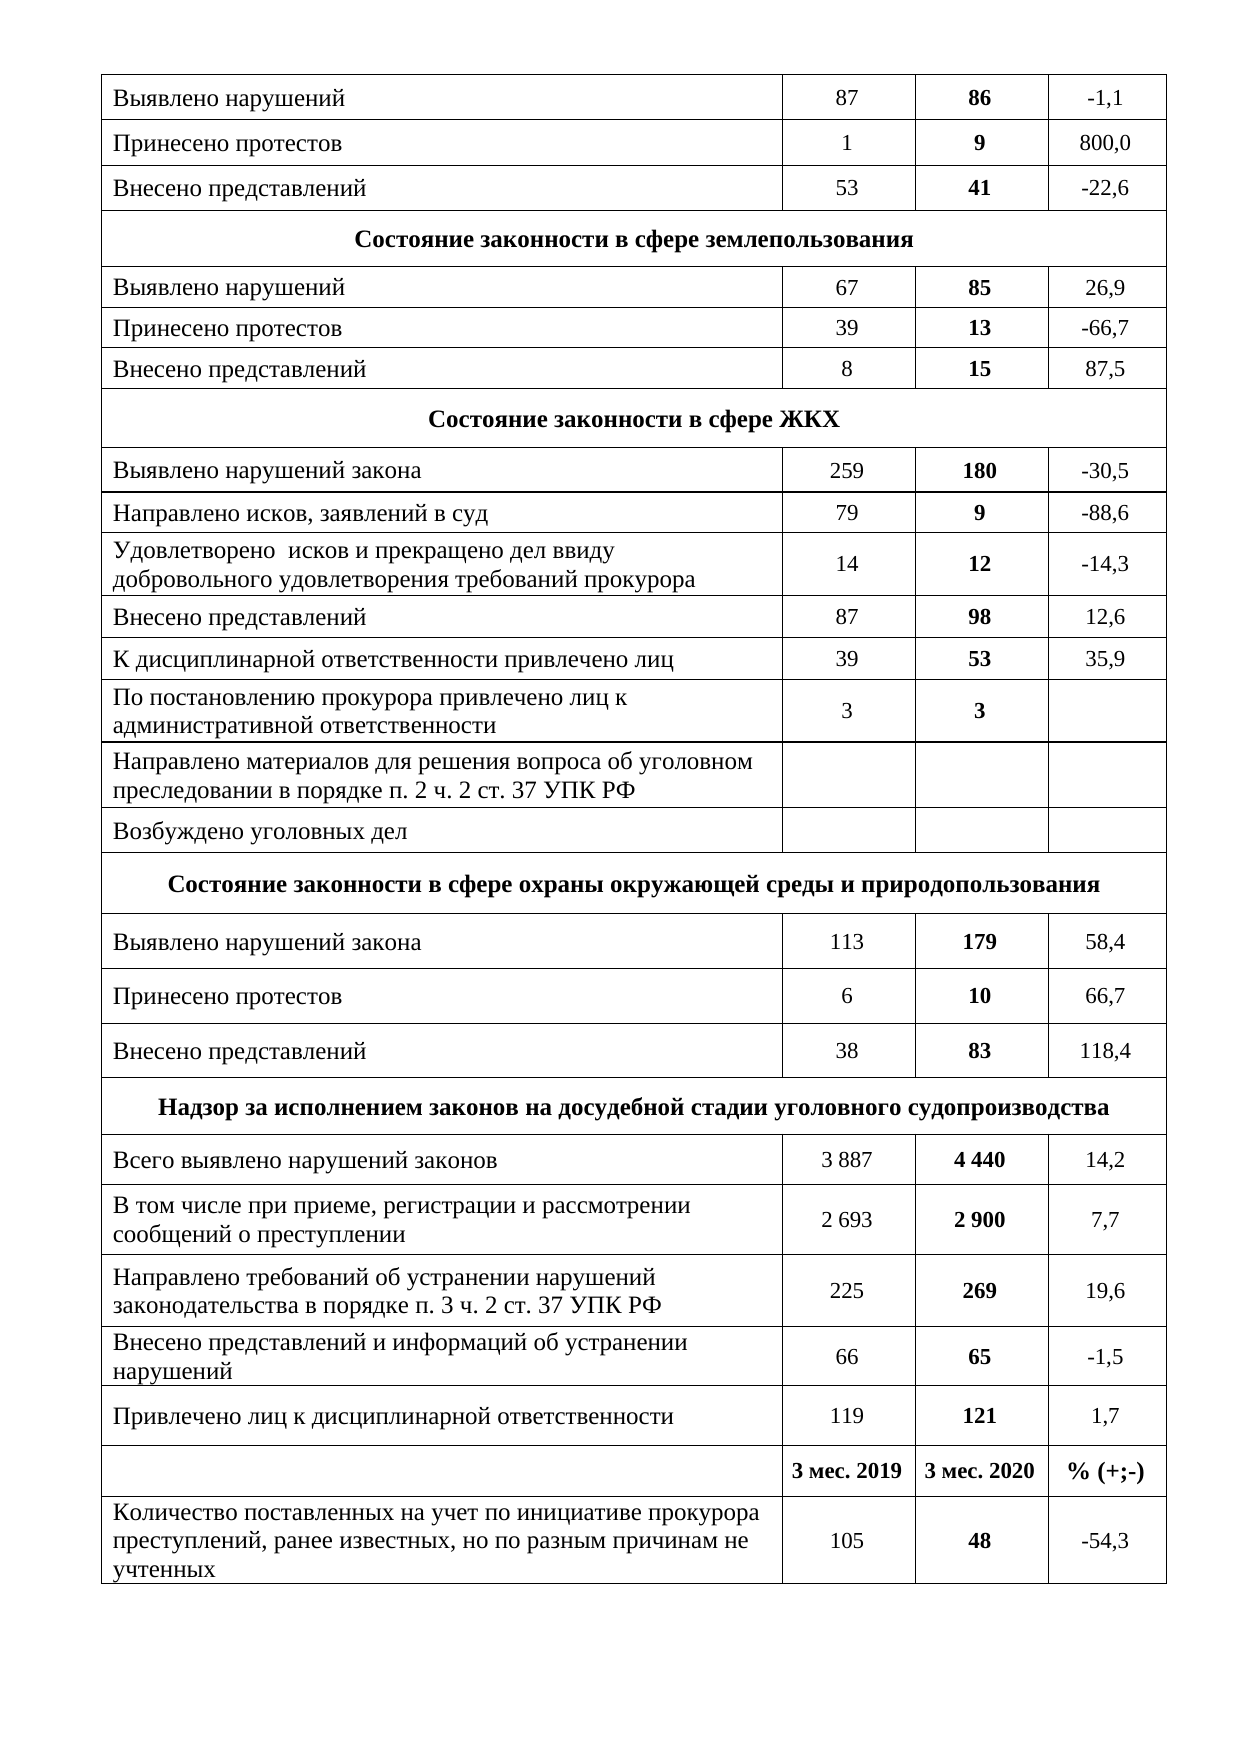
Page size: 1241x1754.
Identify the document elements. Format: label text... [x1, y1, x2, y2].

table_cell 2 693 [783, 1185, 915, 1254]
table_cell 48 [916, 1497, 1048, 1583]
table_cell [1049, 743, 1166, 807]
table_cell 9 [916, 120, 1048, 164]
table_cell [783, 808, 915, 852]
table_cell [1049, 808, 1166, 852]
table_cell 87,5 [1049, 348, 1166, 388]
table_cell 14,2 [1049, 1135, 1166, 1183]
table_cell 118,4 [1049, 1024, 1166, 1077]
table_cell 225 [783, 1255, 915, 1326]
table_cell [916, 743, 1048, 807]
table_cell По постановлению прокурора привлечено лиц к административной ответственности [102, 680, 782, 741]
table_cell -30,5 [1049, 448, 1166, 491]
table_cell Внесено представлений [102, 348, 782, 388]
table_cell 4 440 [916, 1135, 1048, 1183]
table_cell Всего выявлено нарушений законов [102, 1135, 782, 1183]
table_cell 7,7 [1049, 1185, 1166, 1254]
table_cell 53 [783, 166, 915, 210]
table_cell 1,7 [1049, 1386, 1166, 1444]
table_cell Привлечено лиц к дисциплинарной ответственности [102, 1386, 782, 1444]
table_cell [1049, 680, 1166, 741]
table_cell Принесено протестов [102, 120, 782, 164]
table_cell Выявлено нарушений закона [102, 448, 782, 491]
table_cell 35,9 [1049, 638, 1166, 679]
table_cell 15 [916, 348, 1048, 388]
table_cell Принесено протестов [102, 969, 782, 1023]
table_cell Выявлено нарушений [102, 267, 782, 307]
table_cell 9 [916, 493, 1048, 532]
table_cell -22,6 [1049, 166, 1166, 210]
table_cell 8 [783, 348, 915, 388]
table_cell 79 [783, 493, 915, 532]
table_cell 87 [783, 596, 915, 637]
table_cell Внесено представлений [102, 596, 782, 637]
table_cell 67 [783, 267, 915, 307]
table_cell 65 [916, 1327, 1048, 1385]
table_cell 86 [916, 75, 1048, 119]
table_cell 58,4 [1049, 914, 1166, 968]
table_cell 1 [783, 120, 915, 164]
table_cell -1,1 [1049, 75, 1166, 119]
table_cell 3 [783, 680, 915, 741]
table_cell Возбуждено уголовных дел [102, 808, 782, 852]
table_cell Надзор за исполнением законов на досудебной стадии уголовного судопроизводства [102, 1078, 1166, 1133]
table_cell 12,6 [1049, 596, 1166, 637]
table_cell 3 887 [783, 1135, 915, 1183]
table_cell Выявлено нарушений [102, 75, 782, 119]
table_cell К дисциплинарной ответственности привлечено лиц [102, 638, 782, 679]
table_cell 85 [916, 267, 1048, 307]
table_cell Состояние законности в сфере ЖКХ [102, 389, 1166, 447]
table_cell -66,7 [1049, 308, 1166, 347]
table_cell 12 [916, 533, 1048, 594]
table_cell Направлено исков, заявлений в суд [102, 493, 782, 532]
table_cell 105 [783, 1497, 915, 1583]
table_cell 259 [783, 448, 915, 491]
table_cell [916, 808, 1048, 852]
table_cell Принесено протестов [102, 308, 782, 347]
table_cell % (+;-) [1049, 1446, 1166, 1496]
table_cell 179 [916, 914, 1048, 968]
table_cell 66,7 [1049, 969, 1166, 1023]
table_cell -88,6 [1049, 493, 1166, 532]
table_cell 121 [916, 1386, 1048, 1444]
table_cell 269 [916, 1255, 1048, 1326]
table_cell -1,5 [1049, 1327, 1166, 1385]
table_cell 6 [783, 969, 915, 1023]
table_cell 13 [916, 308, 1048, 347]
table_cell 87 [783, 75, 915, 119]
table_cell В том числе при приеме, регистрации и рассмотрении сообщений о преступлении [102, 1185, 782, 1254]
table_cell 180 [916, 448, 1048, 491]
table_cell Количество поставленных на учет по инициативе прокурора преступлений, ранее известных, но по разным причинам не учтенных [102, 1497, 782, 1583]
table_cell 38 [783, 1024, 915, 1077]
table_cell 3 мес. 2020 [916, 1446, 1048, 1496]
table_cell 113 [783, 914, 915, 968]
table_cell 39 [783, 308, 915, 347]
table_cell 800,0 [1049, 120, 1166, 164]
table_cell 66 [783, 1327, 915, 1385]
table_cell 119 [783, 1386, 915, 1444]
table_cell -14,3 [1049, 533, 1166, 594]
table_cell Состояние законности в сфере охраны окружающей среды и природопользования [102, 853, 1166, 913]
table_cell 26,9 [1049, 267, 1166, 307]
table_cell 10 [916, 969, 1048, 1023]
table_cell 53 [916, 638, 1048, 679]
table_cell Внесено представлений [102, 1024, 782, 1077]
table_cell Направлено требований об устранении нарушений законодательства в порядке п. 3 ч. 2 ст. 37 УПК РФ [102, 1255, 782, 1326]
table_cell Внесено представлений и информаций об устранении нарушений [102, 1327, 782, 1385]
table_cell Выявлено нарушений закона [102, 914, 782, 968]
table_cell -54,3 [1049, 1497, 1166, 1583]
table_cell Состояние законности в сфере землепользования [102, 211, 1166, 266]
table_cell [783, 743, 915, 807]
table_cell Направлено материалов для решения вопроса об уголовном преследовании в порядке п. 2 ч. 2 ст. 37 УПК РФ [102, 743, 782, 807]
table_cell 14 [783, 533, 915, 594]
table_cell 3 [916, 680, 1048, 741]
table_cell [102, 1446, 782, 1496]
table_cell 98 [916, 596, 1048, 637]
table_cell 19,6 [1049, 1255, 1166, 1326]
table_cell 2 900 [916, 1185, 1048, 1254]
table_cell 39 [783, 638, 915, 679]
table_cell Внесено представлений [102, 166, 782, 210]
table_cell 41 [916, 166, 1048, 210]
table_cell 83 [916, 1024, 1048, 1077]
table_cell 3 мес. 2019 [783, 1446, 915, 1496]
table_cell Удовлетворено исков и прекращено дел ввиду добровольного удовлетворения требований прокурора [102, 533, 782, 594]
